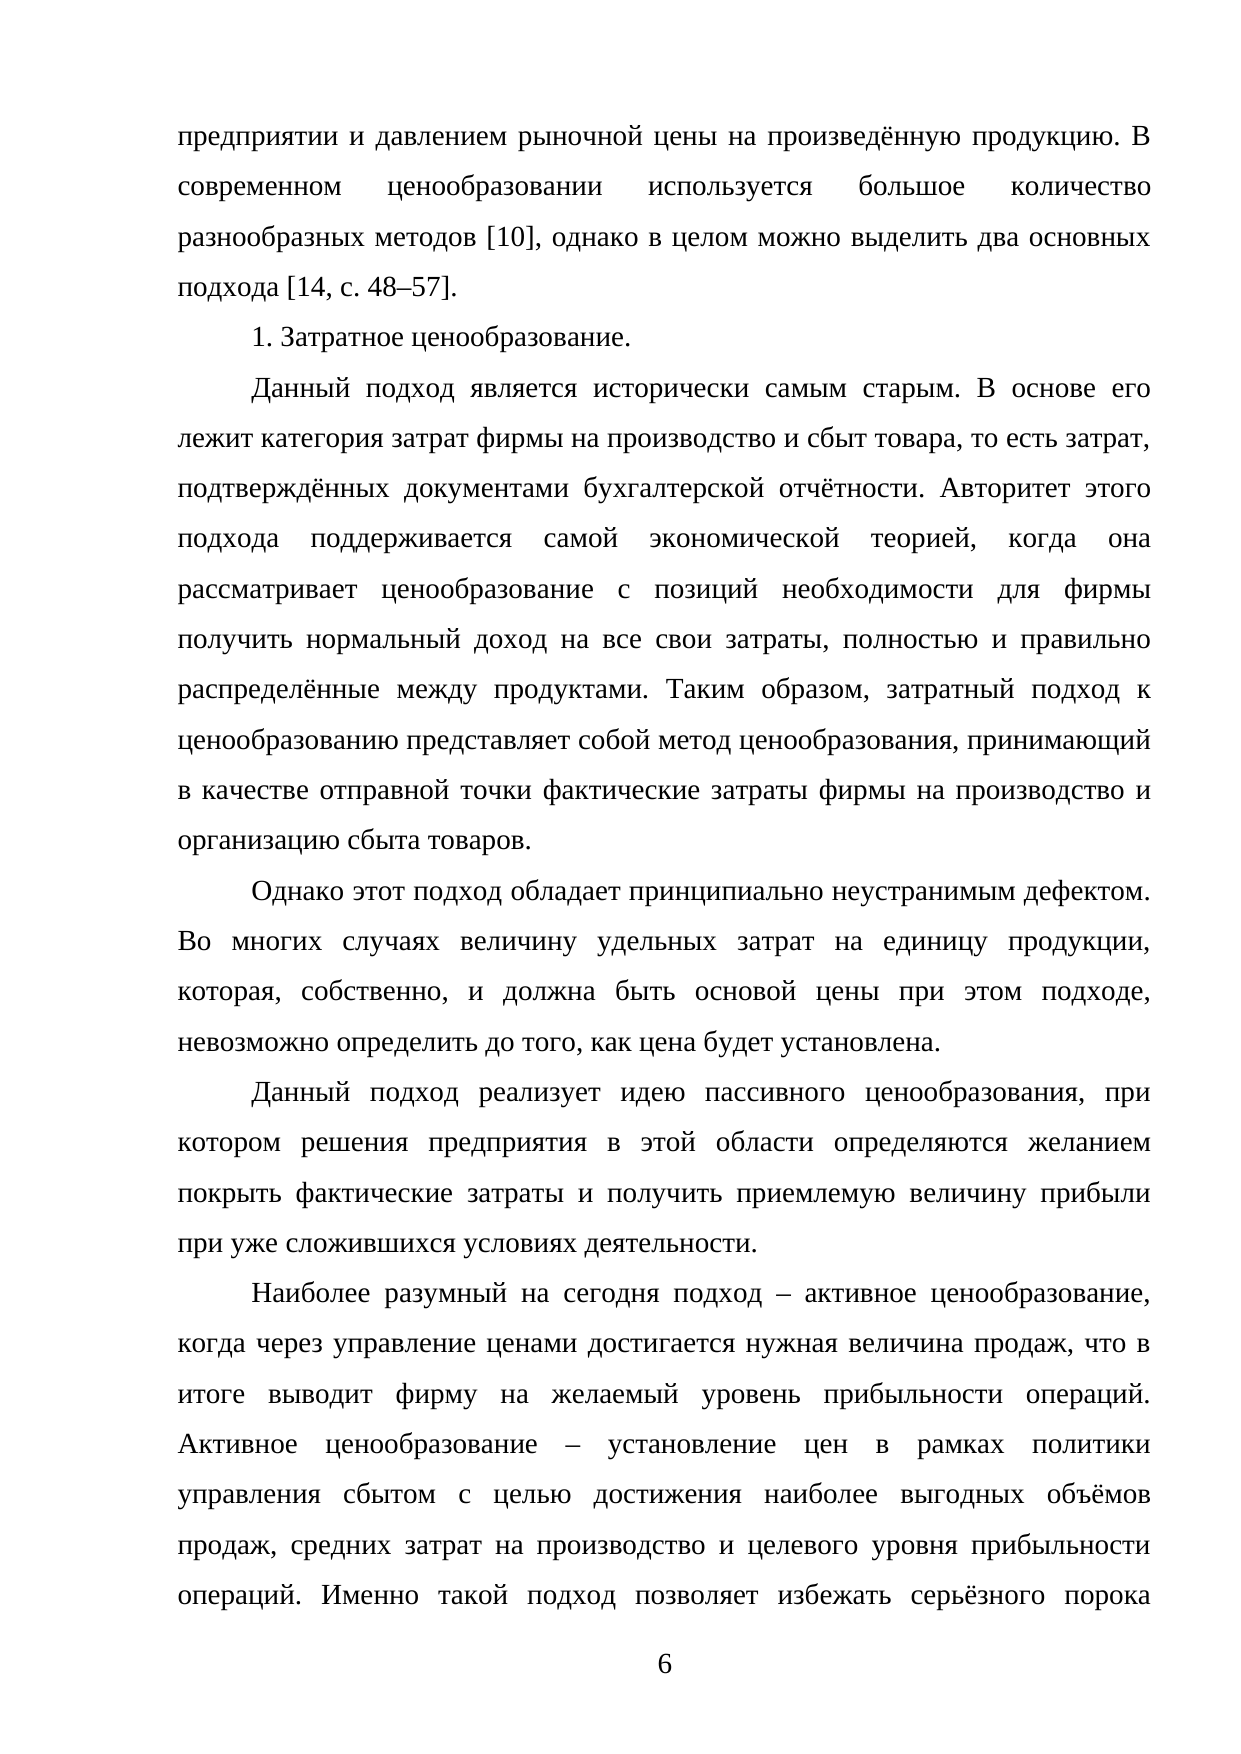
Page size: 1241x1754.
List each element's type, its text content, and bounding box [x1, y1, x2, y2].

text 1. Затратное ценообразование. [177, 319, 1152, 353]
text Однако этот подход обладает принципиально неустранимым дефектом. Во многих случаях величину удельных затрат на единицу продукции, которая, собственно, и должна быть основой цены при этом подходе, невозможно определить до того, как цена будет установлена. [177, 873, 1152, 1057]
text Данный подход является исторически самым старым. В основе его лежит категория затрат фирмы на производство и сбыт товара, то есть затрат, подтверждённых документами бухгалтерской отчётности. Авторитет этого подхода поддерживается самой экономической теорией, когда она рассматривает ценообразование с позиций необходимости для фирмы получить нормальный доход на все свои затраты, полностью и правильно распределённые между продуктами. Таким образом, затратный подход к ценообразованию представляет собой метод ценообразования, принимающий в качестве отправной точки фактические затраты фирмы на производство и организацию сбыта товаров. [177, 370, 1152, 856]
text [177, 1275, 1152, 1611]
text Данный подход реализует идею пассивного ценообразования, при котором решения предприятия в этой области определяются желанием покрыть фактические затраты и получить приемлемую величину прибыли при уже сложившихся условиях деятельности. [177, 1074, 1152, 1258]
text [177, 118, 1152, 303]
